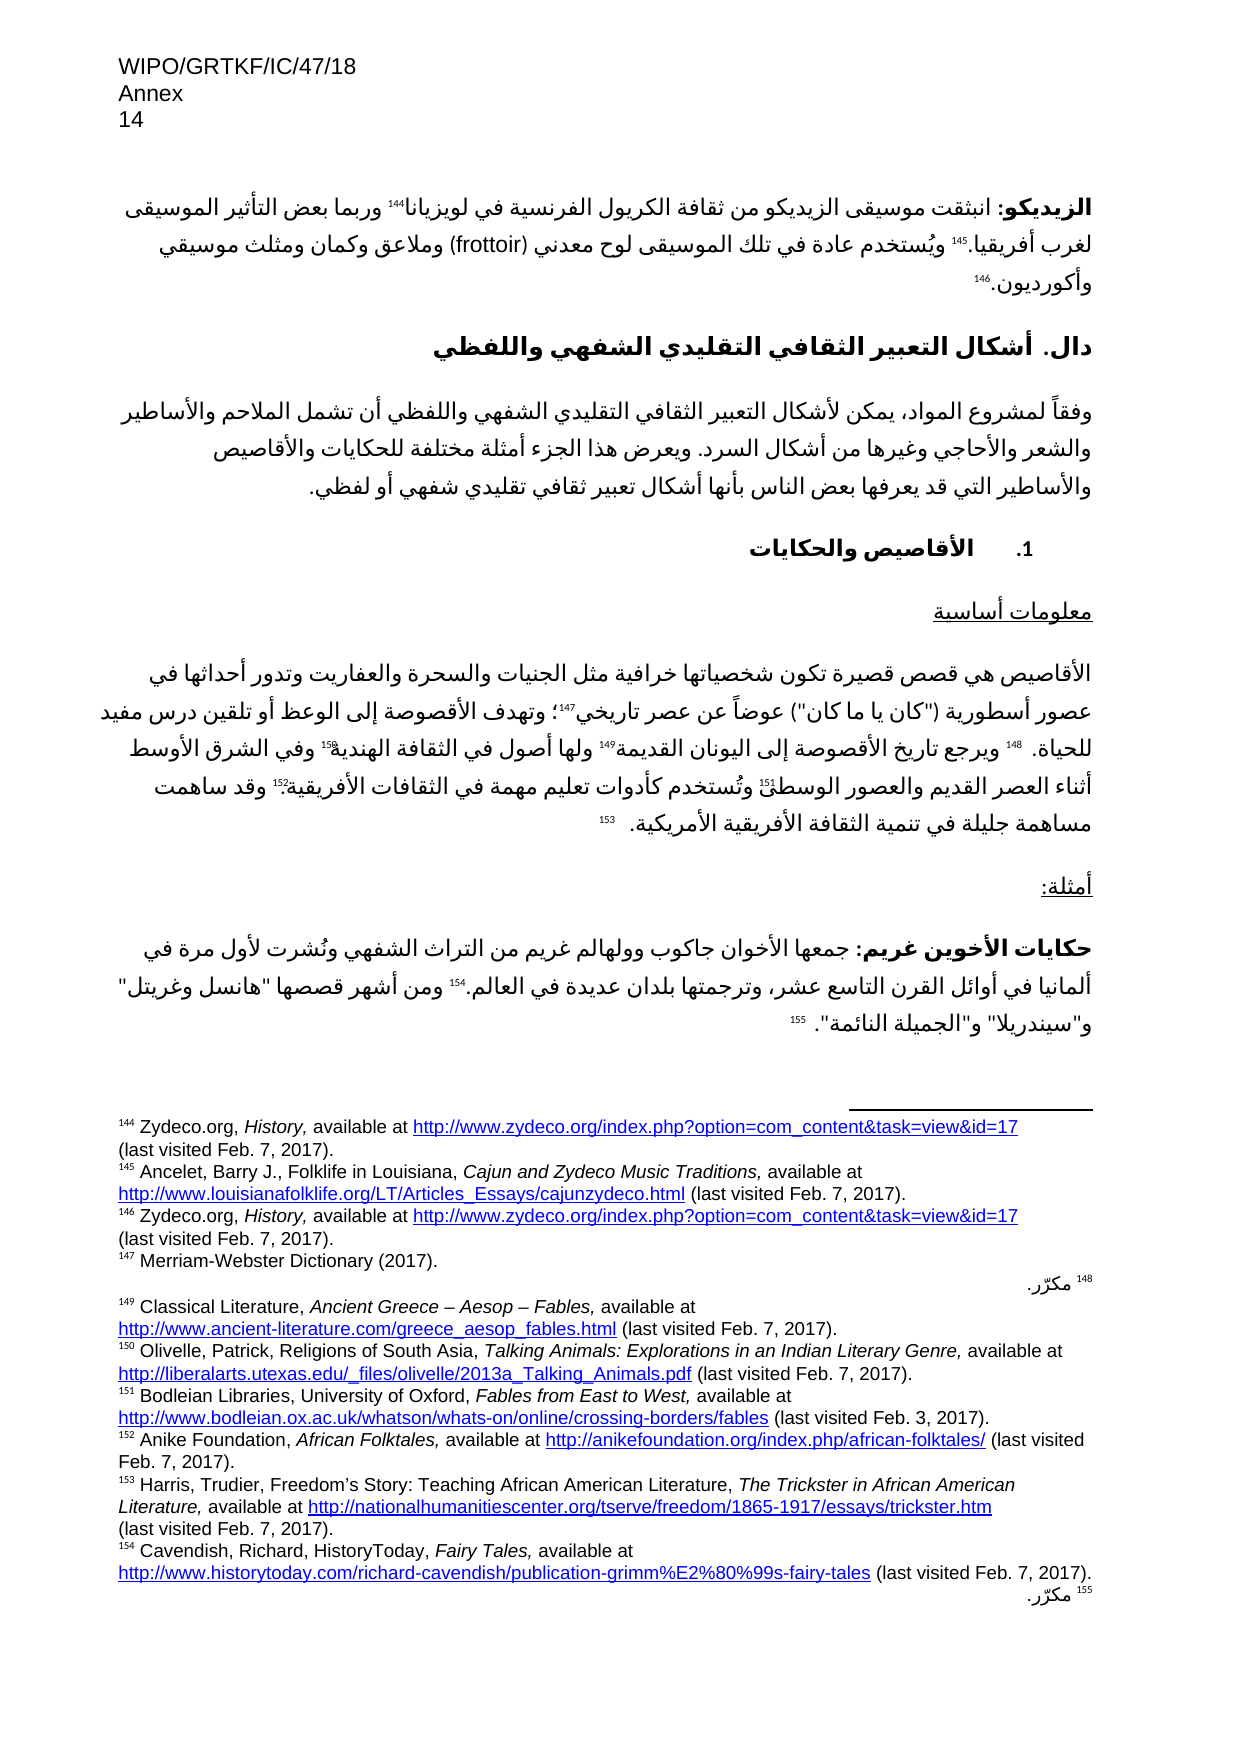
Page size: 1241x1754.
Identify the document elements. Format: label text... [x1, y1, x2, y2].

text الأقاصيص هي قصص قصيرة تكون شخصياتها خرافية مثل الجنيات والسحرة والعفاريت وتدور أحداثها في عصور أسطورية ("كان يا ما كان") عوضاً عن عصر تاريخي؛ وتهدف الأقصوصة إلى الوعظ أو تلقين درس مفيد للحياة. ويرجع تاريخ الأقصوصة إلى اليونان القديمة ولها أصول في الثقافة الهندية وفي الشرق الأوسط أثناء العصر القديم والعصور الوسطى وتُستخدم كأدوات تعليم مهمة في الثقافات الأفريقية. وقد ساهمت مساهمة جليلة في تنمية الثقافة الأفريقية الأمريكية. [118, 652, 1092, 839]
text الزيديكو: انبثقت موسيقى الزيديكو من ثقافة الكريول الفرنسية في لويزيانا وربما بعض التأثير الموسيقى لغرب أفريقيا. ويُستخدم عادة في تلك الموسيقى لوح معدني (frottoir) وملاعق وكمان ومثلث موسيقي وأكورديون. [118, 185, 1092, 297]
text معلومات أساسية [118, 589, 1092, 627]
text وفقاً لمشروع المواد، يمكن لأشكال التعبير الثقافي التقليدي الشفهي واللفظي أن تشمل الملاحم والأساطير والشعر والأحاجي وغيرها من أشكال السرد. ويعرض هذا الجزء أمثلة مختلفة للحكايات والأقاصيص والأساطير التي قد يعرفها بعض الناس بأنها أشكال تعبير ثقافي تقليدي شفهي أو لفظي. [118, 389, 1092, 502]
text 1. الأقاصيص والحكايات [118, 527, 1033, 564]
text حكايات الأخوين غريم: جمعها الأخوان جاكوب وولهالم غريم من التراث الشفهي ونُشرت لأول مرة في ألمانيا في أوائل القرن التاسع عشر، وترجمتها بلدان عديدة في العالم. ومن أشهر قصصها "هانسل وغريتل" و"سيندريلا" و"الجميلة النائمة". [118, 927, 1092, 1039]
text دال. أشكال التعبير الثقافي التقليدي الشفهي واللفظي [118, 322, 1092, 364]
text أمثلة: [118, 864, 1092, 902]
